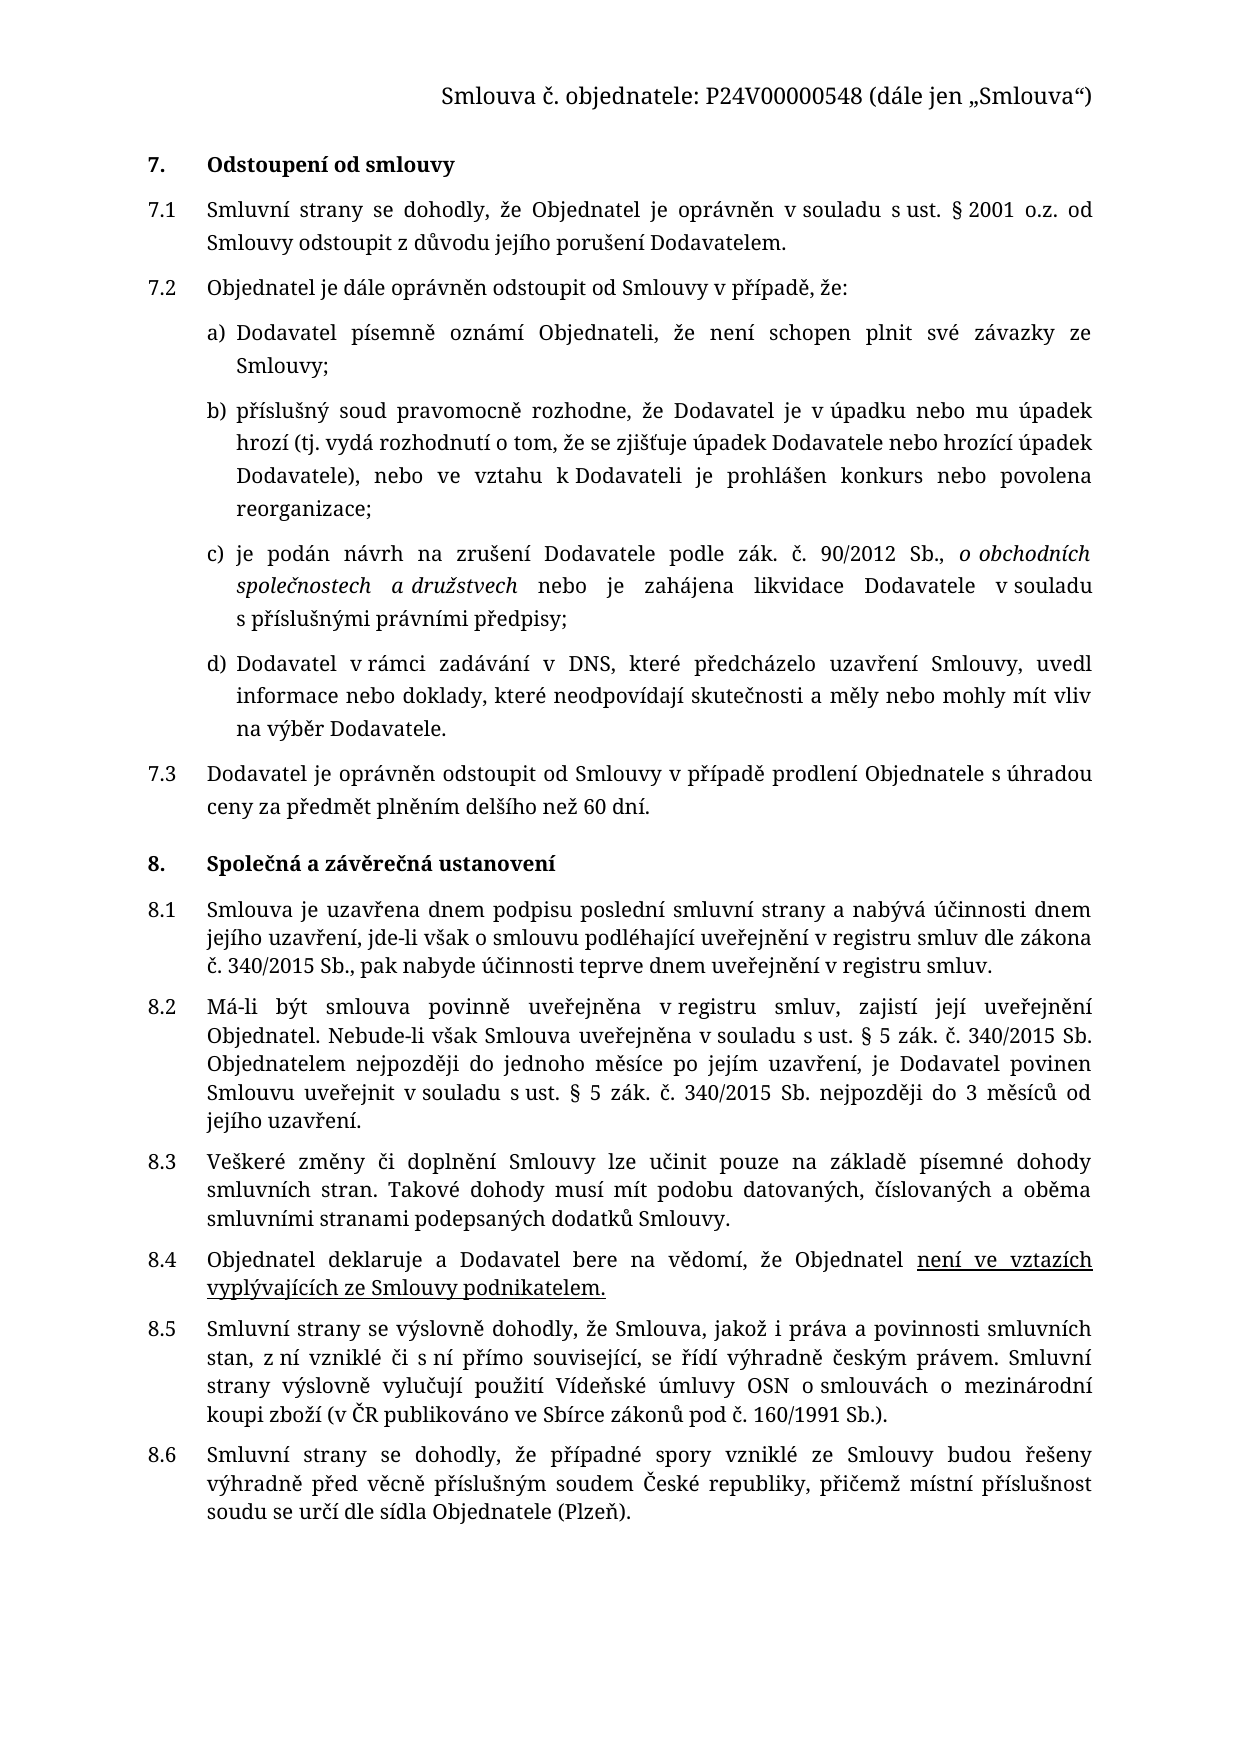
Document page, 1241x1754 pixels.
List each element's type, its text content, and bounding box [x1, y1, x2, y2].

list příslušný soud pravomocně rozhodne, že Dodavatel je v úpadku nebo mu úpadek hrozí (tj. vydá rozhodnutí o tom, že se zjišťuje úpadek Dodavatele nebo hrozící úpadek Dodavatele), nebo ve vztahu k Dodavateli je prohlášen konkurs nebo povolena reorganizace; [207, 396, 1093, 522]
list Má-li být smlouva povinně uveřejněna v registru smluv, zajistí její uveřejnění Objednatel. Nebude-li však Smlouva uveřejněna v souladu s ust. § 5 zák. č. 340/2015 Sb. Objednatelem nejpozději do jednoho měsíce po jejím uzavření, je Dodavatel povinen Smlouvu uveřejnit v souladu s ust. § 5 zák. č. 340/2015 Sb. nejpozději do 3 měsíců od jejího uzavření. [148, 992, 1093, 1135]
list Odstoupení od smlouvy [148, 150, 1093, 179]
list Smluvní strany se dohodly, že případné spory vzniklé ze Smlouvy budou řešeny výhradně před věcně příslušným soudem České republiky, přičemž místní příslušnost soudu se určí dle sídla Objednatele (Plzeň). [148, 1441, 1093, 1526]
list Objednatel deklaruje a Dodavatel bere na vědomí, že Objednatel není ve vztazích vyplývajících ze Smlouvy podnikatelem. [148, 1245, 1093, 1302]
list Smlouva je uzavřena dnem podpisu poslední smluvní strany a nabývá účinnosti dnem jejího uzavření, jde-li však o smlouvu podléhající uveřejnění v registru smluv dle zákona č. 340/2015 Sb., pak nabyde účinnosti teprve dnem uveřejnění v registru smluv. [148, 895, 1093, 980]
list je podán návrh na zrušení Dodavatele podle zák. č. 90/2012 Sb., o obchodních společnostech a družstvech nebo je zahájena likvidace Dodavatele v souladu s příslušnými právními předpisy; [207, 539, 1093, 632]
list Veškeré změny či doplnění Smlouvy lze učinit pouze na základě písemné dohody smluvních stran. Takové dohody musí mít podobu datovaných, číslovaných a oběma smluvními stranami podepsaných dodatků Smlouvy. [148, 1147, 1093, 1232]
list Smluvní strany se dohodly, že Objednatel je oprávněn v souladu s ust. § 2001 o.z. od Smlouvy odstoupit z důvodu jejího porušení Dodavatelem. [148, 195, 1093, 256]
list Smluvní strany se výslovně dohodly, že Smlouva, jakož i práva a povinnosti smluvních stan, z ní vzniklé či s ní přímo související, se řídí výhradně českým právem. Smluvní strany výslovně vylučují použití Vídeňské úmluvy OSN o smlouvách o mezinárodní koupi zboží (v ČR publikováno ve Sbírce zákonů pod č. 160/1991 Sb.). [148, 1314, 1093, 1428]
list Dodavatel v rámci zadávání v DNS, které předcházelo uzavření Smlouvy, uvedl informace nebo doklady, které neodpovídají skutečnosti a měly nebo mohly mít vliv na výběr Dodavatele. [207, 649, 1093, 743]
list Společná a závěrečná ustanovení [148, 849, 1093, 878]
list Objednatel je dále oprávněn odstoupit od Smlouvy v případě, že: [148, 273, 1093, 301]
list Dodavatel je oprávněn odstoupit od Smlouvy v případě prodlení Objednatele s úhradou ceny za předmět plněním delšího než 60 dní. [148, 759, 1093, 820]
list Dodavatel písemně oznámí Objednateli, že není schopen plnit své závazky ze Smlouvy; [207, 318, 1093, 379]
